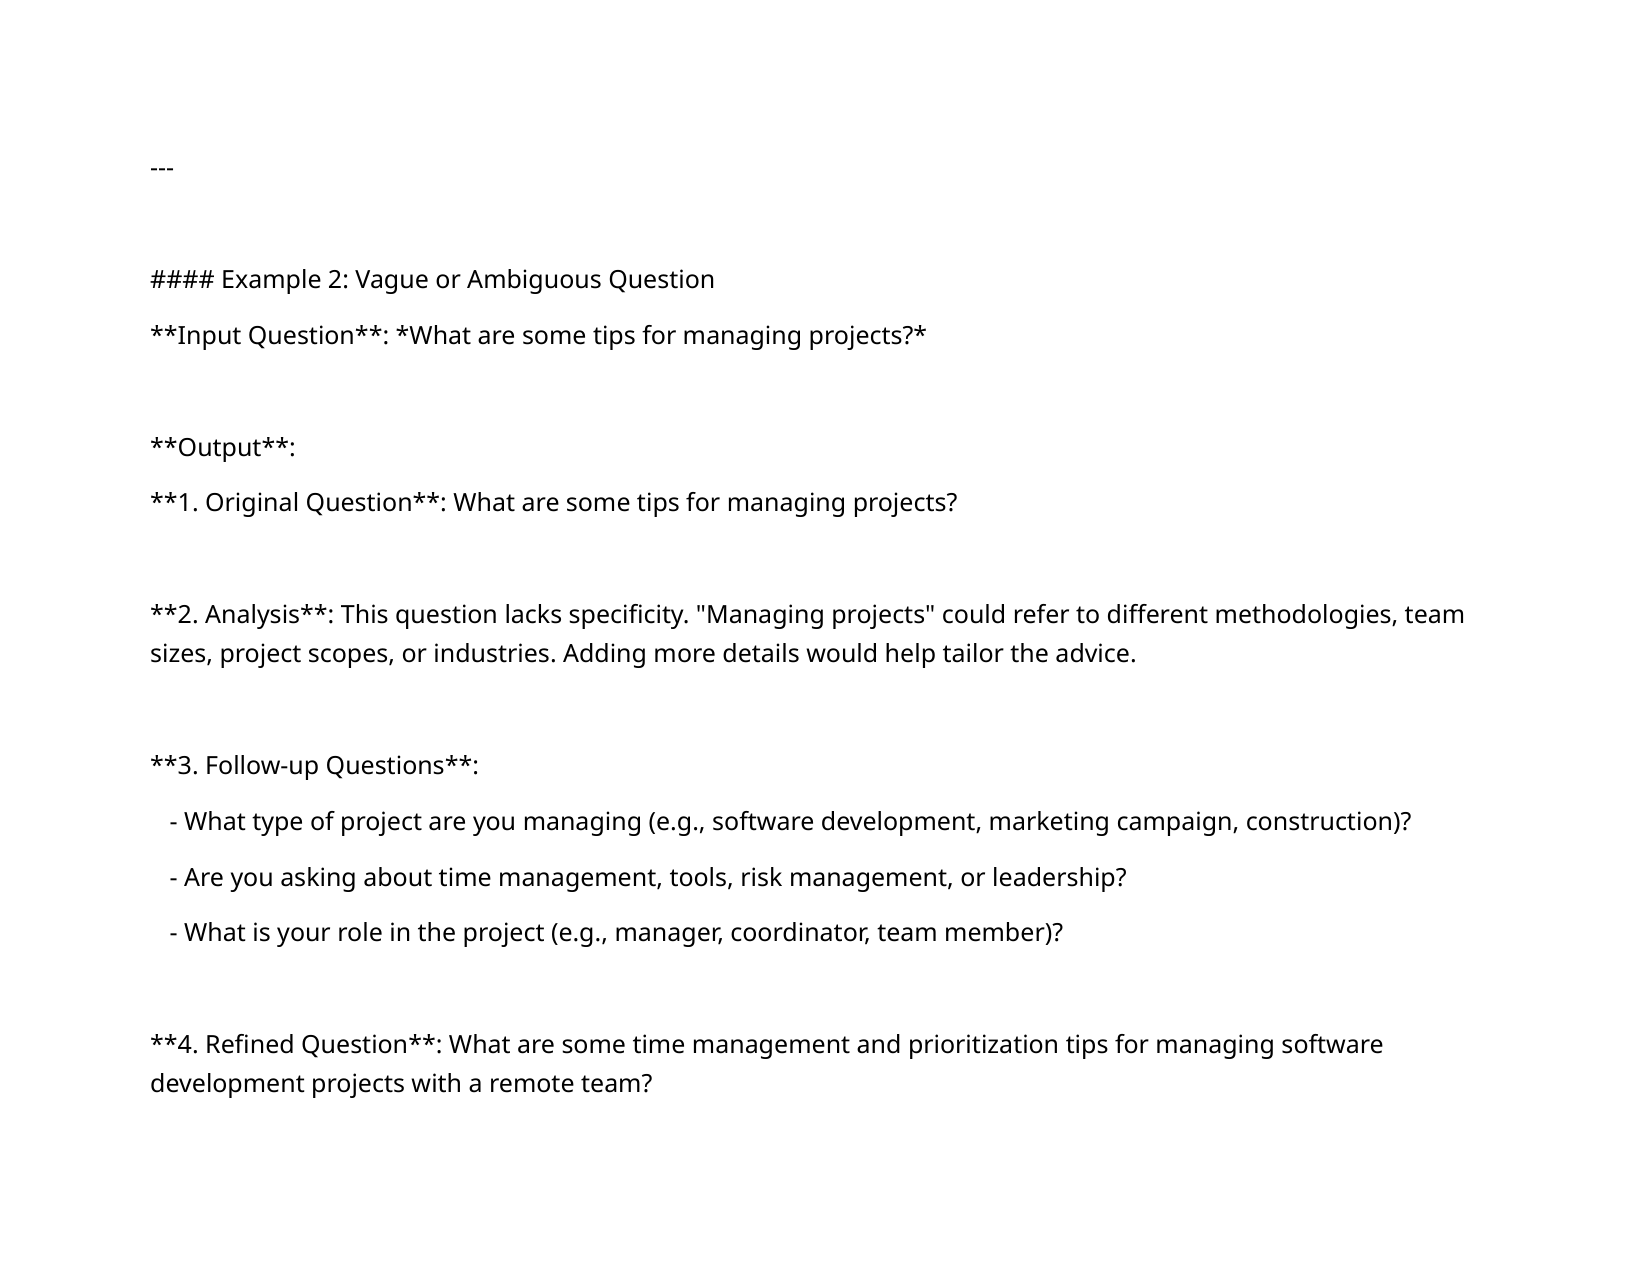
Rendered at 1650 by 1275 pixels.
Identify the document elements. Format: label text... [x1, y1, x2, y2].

text --- [150, 150, 1500, 184]
text - Are you asking about time management, tools, risk management, or leadership? [150, 859, 1500, 893]
text **Output**: [150, 429, 1500, 463]
text **3. Follow-up Questions**: [150, 747, 1500, 782]
text **2. Analysis**: This question lacks specificity. "Managing projects" could refer to different methodologies, team sizes, project scopes, or industries. Adding more details would help tailor the advice. [150, 597, 1500, 670]
text - What type of project are you managing (e.g., software development, marketing campaign, construction)? [150, 803, 1500, 837]
text - What is your role in the project (e.g., manager, coordinator, team member)? [150, 915, 1500, 949]
text **Input Question**: *What are some tips for managing projects?* [150, 317, 1500, 352]
text **1. Original Question**: What are some tips for managing projects? [150, 485, 1500, 519]
text **4. Refined Question**: What are some time management and prioritization tips for managing software development projects with a remote team? [150, 1027, 1500, 1100]
text #### Example 2: Vague or Ambiguous Question [150, 262, 1500, 296]
